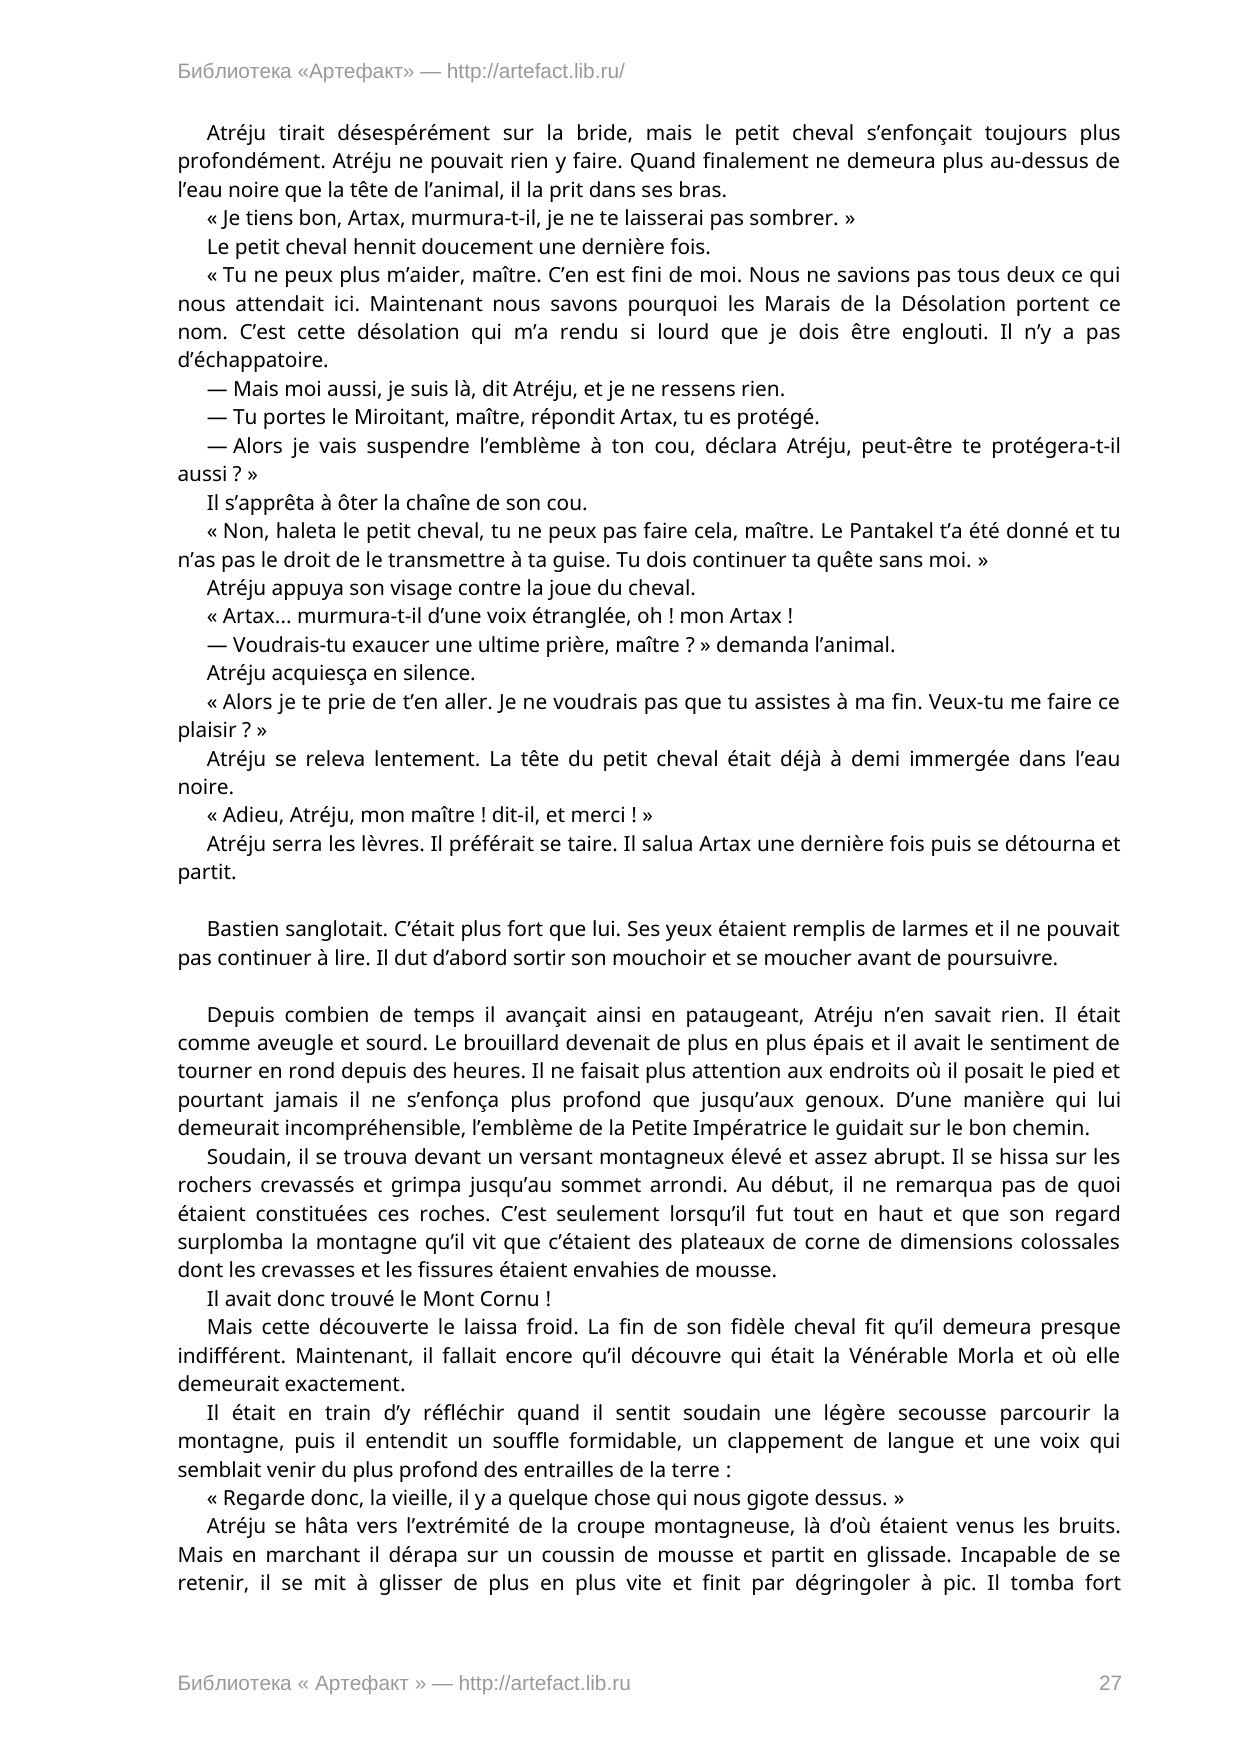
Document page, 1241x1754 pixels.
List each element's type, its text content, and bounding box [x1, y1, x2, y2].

text Atréju tirait désespérément sur la bride, mais le petit cheval s’enfonçait toujours plus profondément. Atréju ne pouvait rien y faire. Quand finalement ne demeura plus au-dessus de l’eau noire que la tête de l’animal, il la prit dans ses bras. [177, 118, 1122, 203]
text Il s’apprêta à ôter la chaîne de son cou. [177, 488, 1122, 516]
text Atréju serra les lèvres. Il préférait se taire. Il salua Artax une dernière fois puis se détourna et partit. [177, 829, 1122, 886]
text « Regarde donc, la vieille, il y a quelque chose qui nous gigote dessus. » [177, 1483, 1122, 1512]
text Depuis combien de temps il avançait ainsi en pataugeant, Atréju n’en savait rien. Il était comme aveugle et sourd. Le brouillard devenait de plus en plus épais et il avait le sentiment de tourner en rond depuis des heures. Il ne faisait plus attention aux endroits où il posait le pied et pourtant jamais il ne s’enfonça plus profond que jusqu’aux genoux. D’une manière qui lui demeurait incompréhensible, l’emblème de la Petite Impératrice le guidait sur le bon chemin. [177, 1000, 1122, 1142]
text — Tu portes le Miroitant, maître, répondit Artax, tu es protégé. [177, 402, 1122, 431]
text « Adieu, Atréju, mon maître ! dit-il, et merci ! » [177, 801, 1122, 829]
text « Tu ne peux plus m’aider, maître. C’en est fini de moi. Nous ne savions pas tous deux ce qui nous attendait ici. Maintenant nous savons pourquoi les Marais de la Désolation portent ce nom. C’est cette désolation qui m’a rendu si lourd que je dois être englouti. Il n’y a pas d’échappatoire. [177, 260, 1122, 374]
text « Non, haleta le petit cheval, tu ne peux pas faire cela, maître. Le Pantakel t’a été donné et tu n’as pas le droit de le transmettre à ta guise. Tu dois continuer ta quête sans moi. » [177, 516, 1122, 573]
text Il avait donc trouvé le Mont Cornu ! [177, 1284, 1122, 1312]
text « Artax... murmura-t-il d’une voix étranglée, oh ! mon Artax ! [177, 602, 1122, 630]
text Le petit cheval hennit doucement une dernière fois. [177, 232, 1122, 260]
text Atréju acquiesça en silence. [177, 658, 1122, 687]
text Mais cette découverte le laissa froid. La fin de son fidèle cheval fit qu’il demeura presque indifférent. Maintenant, il fallait encore qu’il découvre qui était la Vénérable Morla et où elle demeurait exactement. [177, 1312, 1122, 1398]
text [177, 1512, 1122, 1597]
text Atréju se releva lentement. La tête du petit cheval était déjà à demi immergée dans l’eau noire. [177, 744, 1122, 801]
text Il était en train d’y réfléchir quand il sentit soudain une légère secousse parcourir la montagne, puis il entendit un souffle formidable, un clappement de langue et une voix qui semblait venir du plus profond des entrailles de la terre : [177, 1398, 1122, 1483]
text « Alors je te prie de t’en aller. Je ne voudrais pas que tu assistes à ma fin. Veux-tu me faire ce plaisir ? » [177, 687, 1122, 744]
text — Alors je vais suspendre l’emblème à ton cou, déclara Atréju, peut-être te protégera-t-il aussi ? » [177, 431, 1122, 488]
text — Mais moi aussi, je suis là, dit Atréju, et je ne ressens rien. [177, 374, 1122, 402]
text Bastien sanglotait. C’était plus fort que lui. Ses yeux étaient remplis de larmes et il ne pouvait pas continuer à lire. Il dut d’abord sortir son mouchoir et se moucher avant de poursuivre. [177, 914, 1122, 971]
text — Voudrais-tu exaucer une ultime prière, maître ? » demanda l’animal. [177, 630, 1122, 658]
text « Je tiens bon, Artax, murmura-t-il, je ne te laisserai pas sombrer. » [177, 203, 1122, 232]
text Soudain, il se trouva devant un versant montagneux élevé et assez abrupt. Il se hissa sur les rochers crevassés et grimpa jusqu’au sommet arrondi. Au début, il ne remarqua pas de quoi étaient constituées ces roches. C’est seulement lorsqu’il fut tout en haut et que son regard surplomba la montagne qu’il vit que c’étaient des plateaux de corne de dimensions colossales dont les crevasses et les fissures étaient envahies de mousse. [177, 1142, 1122, 1284]
text Atréju appuya son visage contre la joue du cheval. [177, 573, 1122, 602]
